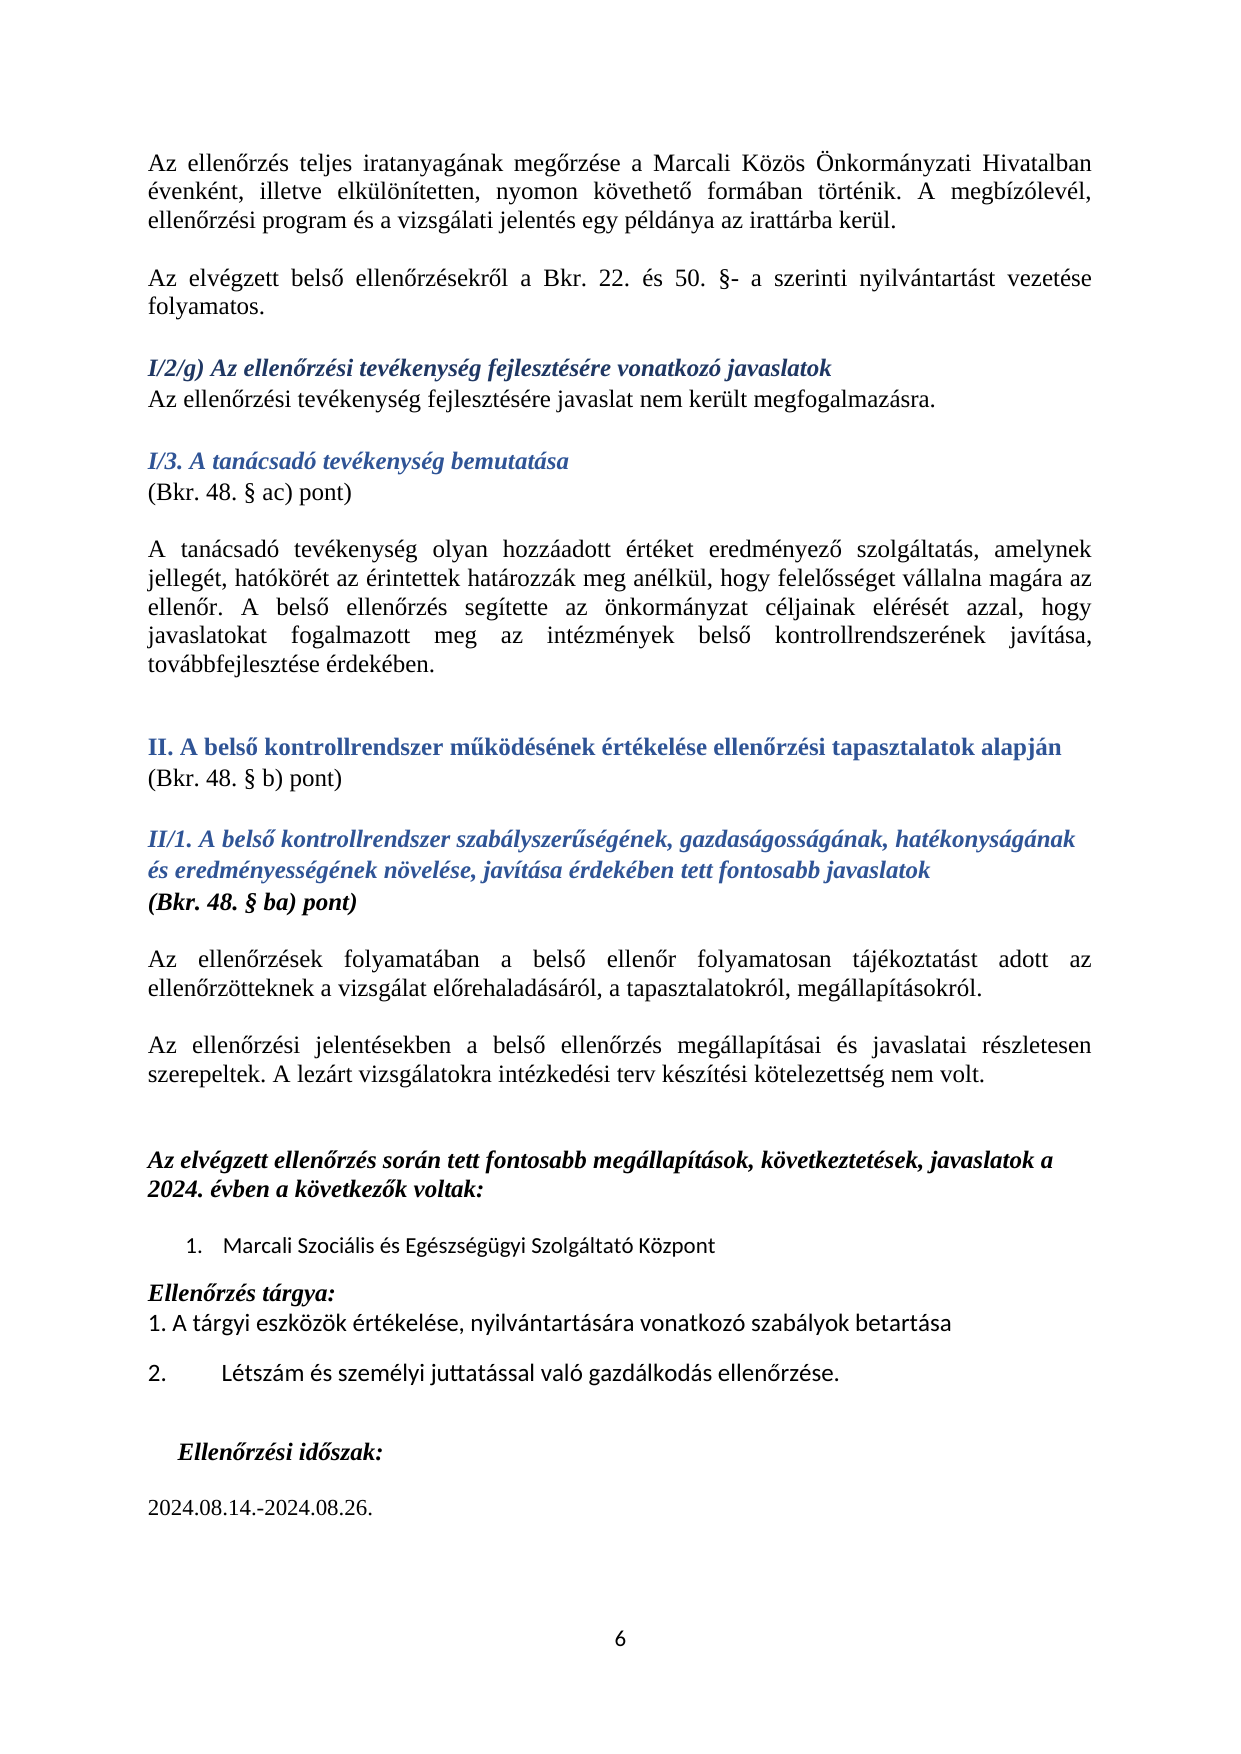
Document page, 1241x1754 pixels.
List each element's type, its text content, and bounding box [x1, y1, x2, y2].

subtitle II/1. A belső kontrollrendszer szabályszerűségének, gazdaságosságának, hatékonyságának és eredményességének növelése, javítása érdekében tett fontosabb javaslatok [148, 824, 1093, 884]
subtitle II. A belső kontrollrendszer működésének értékelése ellenőrzési tapasztalatok alapján [148, 732, 1093, 761]
text Az ellenőrzés teljes iratanyagának megőrzése a Marcali Közös Önkormányzati Hivatalban évenként, illetve elkülönítetten, nyomon követhető formában történik. A megbízólevél, ellenőrzési program és a vizsgálati jelentés egy példánya az irattárba kerül. [148, 148, 1093, 234]
list Marcali Szociális és Egészségügyi Szolgáltató Központ [185, 1232, 1093, 1259]
text Az ellenőrzési tevékenység fejlesztésére javaslat nem került megfogalmazásra. [148, 384, 1093, 413]
text A tanácsadó tevékenység olyan hozzáadott értéket eredményező szolgáltatás, amelynek jellegét, hatókörét az érintettek határozzák meg anélkül, hogy felelősséget vállalna magára az ellenőr. A belső ellenőrzés segítette az önkormányzat céljainak elérését azzal, hogy javaslatokat fogalmazott meg az intézmények belső kontrollrendszerének javítása, továbbfejlesztése érdekében. [148, 534, 1093, 678]
text Ellenőrzés tárgya: [148, 1278, 1093, 1307]
text Az ellenőrzések folyamatában a belső ellenőr folyamatosan tájékoztatást adott az ellenőrzötteknek a vizsgálat előrehaladásáról, a tapasztalatokról, megállapításokról. [148, 944, 1093, 1002]
text 2024.08.14.-2024.08.26. [148, 1494, 1093, 1520]
list Ellenőrzési időszak: [177, 1437, 1093, 1466]
text 1. A tárgyi eszközök értékelése, nyilvántartására vonatkozó szabályok betartása [148, 1307, 1093, 1338]
text Az ellenőrzési jelentésekben a belső ellenőrzés megállapításai és javaslatai részletesen szerepeltek. A lezárt vizsgálatokra intézkedési terv készítési kötelezettség nem volt. [148, 1030, 1093, 1088]
subtitle I/3. A tanácsadó tevékenység bemutatása [148, 446, 1093, 474]
subtitle I/2/g) Az ellenőrzési tevékenység fejlesztésére vonatkozó javaslatok [148, 353, 1093, 382]
text (Bkr. 48. § b) pont) [148, 763, 1093, 792]
text Az elvégzett belső ellenőrzésekről a Bkr. 22. és 50. §- a szerinti nyilvántartást vezetése folyamatos. [148, 263, 1093, 320]
text (Bkr. 48. § ba) pont) [148, 887, 1093, 915]
text Az elvégzett ellenőrzés során tett fontosabb megállapítások, következtetések, javaslatok a 2024. évben a következők voltak: [148, 1145, 1093, 1203]
text 2. Létszám és személyi juttatással való gazdálkodás ellenőrzése. [148, 1357, 1093, 1387]
text (Bkr. 48. § ac) pont) [148, 477, 1093, 506]
